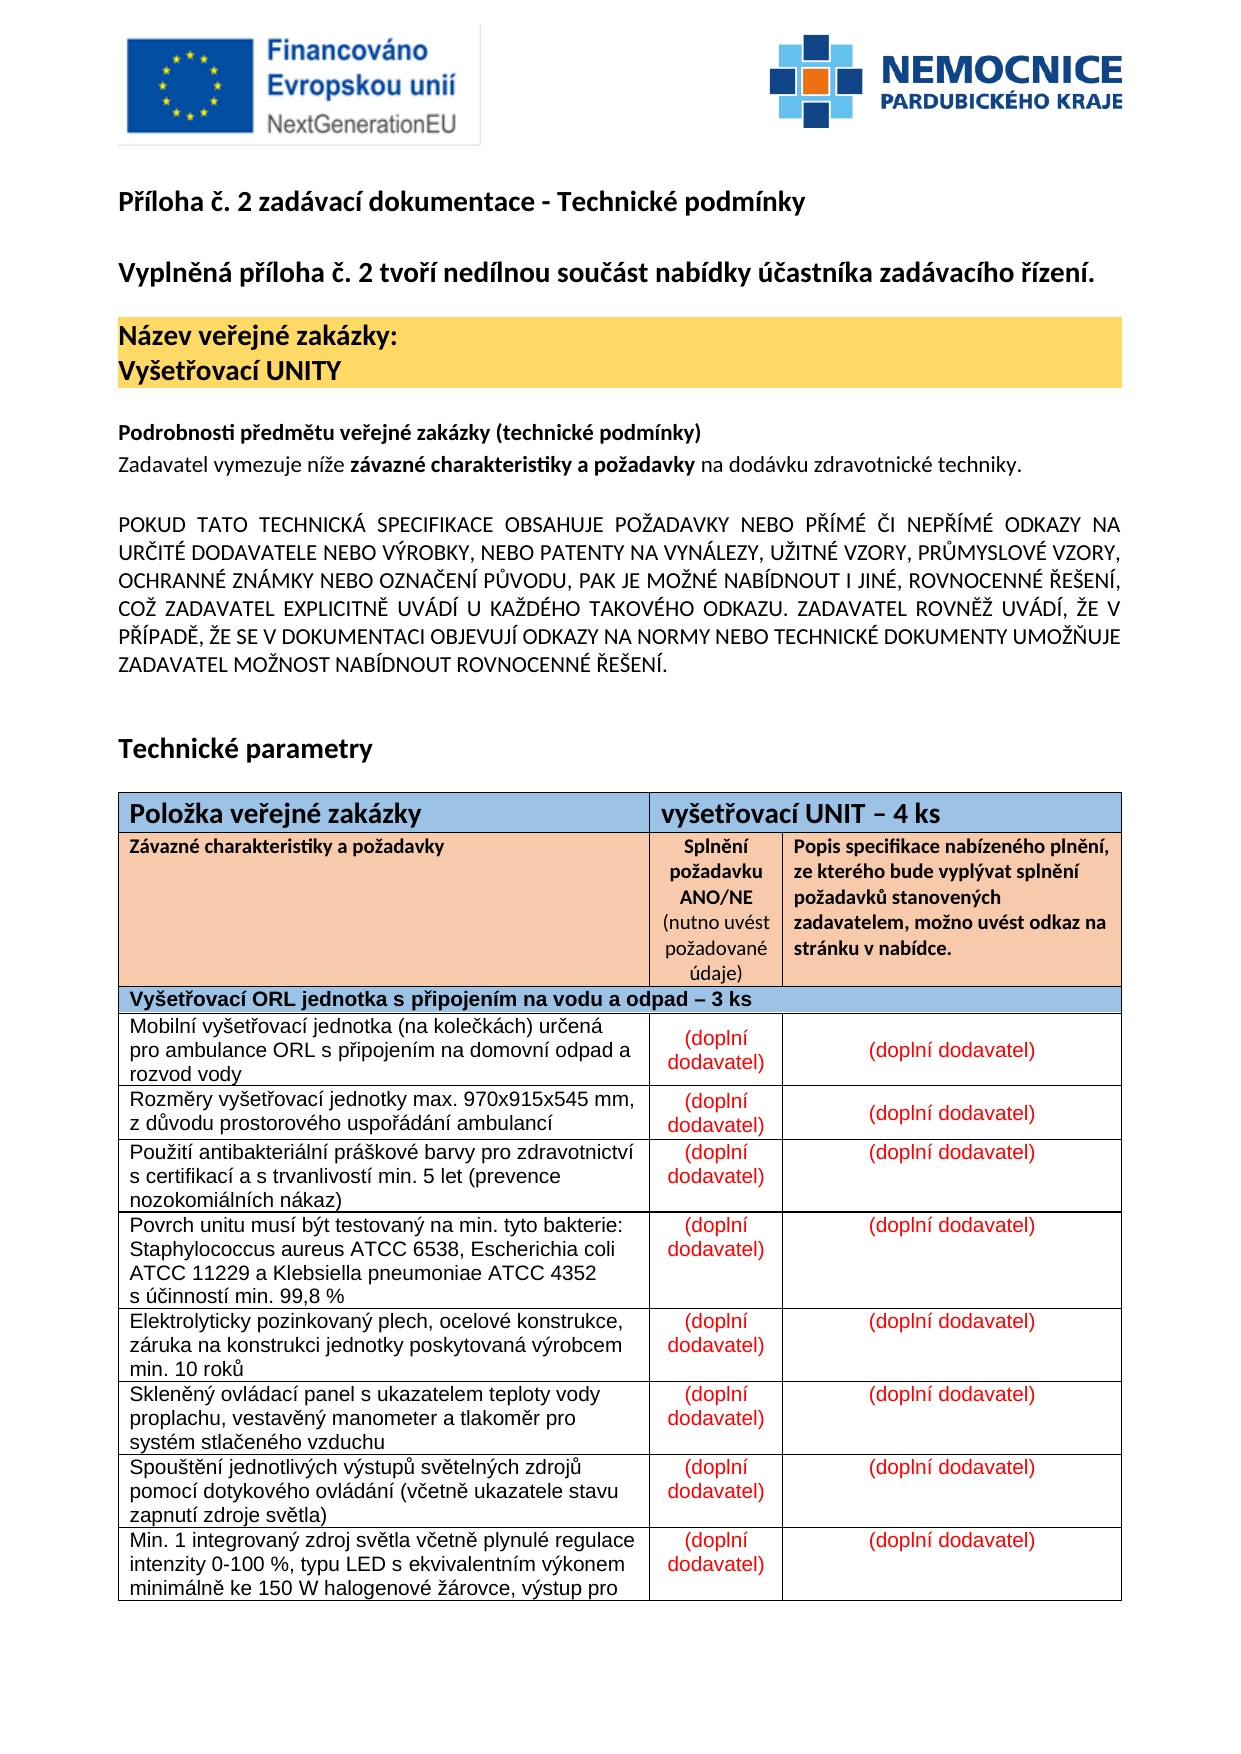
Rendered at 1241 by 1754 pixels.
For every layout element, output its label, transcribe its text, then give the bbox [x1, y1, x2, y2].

subtitle Technické parametry [118, 730, 1122, 766]
table_header Položka veřejné zakázky [119, 793, 649, 832]
table_cell (doplní dodavatel) [650, 1382, 782, 1454]
table_cell Použití antibakteriální práškové barvy pro zdravotnictví s certifikací a s trvanlivostí min. 5 let (prevence nozokomiálních nákaz) [119, 1140, 649, 1211]
table_cell (doplní dodavatel) [650, 1140, 782, 1211]
table_cell (doplní dodavatel) [650, 1528, 782, 1600]
subtitle Vyšetřovací UNITY [118, 352, 1122, 388]
table_cell Mobilní vyšetřovací jednotka (na kolečkách) určená pro ambulance ORL s připojením na domovní odpad a rozvod vody [119, 1014, 649, 1085]
table_cell Rozměry vyšetřovací jednotky max. 970x915x545 mm, z důvodu prostorového uspořádání ambulancí [119, 1086, 649, 1138]
text Podrobnosti předmětu veřejné zakázky (technické podmínky) [118, 418, 1122, 446]
table_cell Spouštění jednotlivých výstupů světelných zdrojů pomocí dotykového ovládání (včetně ukazatele stavu zapnutí zdroje světla) [119, 1455, 649, 1527]
text Zadavatel vymezuje níže závazné charakteristiky a požadavky na dodávku zdravotnické techniky. [118, 450, 1122, 478]
table_cell (doplní dodavatel) [783, 1140, 1121, 1211]
table_cell (doplní dodavatel) [783, 1528, 1121, 1600]
table_cell (doplní dodavatel) [650, 1086, 782, 1138]
table_cell Skleněný ovládací panel s ukazatelem teploty vody proplachu, vestavěný manometer a tlakoměr pro systém stlačeného vzduchu [119, 1382, 649, 1454]
table_cell (doplní dodavatel) [650, 1213, 782, 1308]
table_cell (doplní dodavatel) [783, 1213, 1121, 1308]
table_cell (doplní dodavatel) [783, 1309, 1121, 1381]
table_cell (doplní dodavatel) [650, 1309, 782, 1381]
text Příloha č. 2 zadávací dokumentace - Technické podmínky [118, 183, 1122, 219]
table_cell Splnění požadavku ANO/NE (nutno uvést požadované údaje) [650, 833, 782, 986]
text Název veřejné zakázky: [118, 317, 1122, 352]
table_cell (doplní dodavatel) [783, 1455, 1121, 1527]
table_header vyšetřovací UNIT – 4 ks [650, 793, 1121, 832]
table_cell Elektrolyticky pozinkovaný plech, ocelové konstrukce, záruka na konstrukci jednotky poskytovaná výrobcem min. 10 roků [119, 1309, 649, 1381]
text Vyplněná příloha č. 2 tvoří nedílnou součást nabídky účastníka zadávacího řízení. [118, 254, 1122, 290]
table_cell (doplní dodavatel) [783, 1014, 1121, 1085]
table_cell Vyšetřovací ORL jednotka s připojením na vodu a odpad – 3 ks [119, 987, 1121, 1012]
picture [768, 33, 1123, 129]
table_cell Závazné charakteristiky a požadavky [119, 833, 649, 986]
table_cell Popis specifikace nabízeného plnění, ze kterého bude vyplývat splnění požadavků stanovených zadavatelem, možno uvést odkaz na stránku v nabídce. [783, 833, 1121, 986]
picture [118, 24, 482, 147]
table_cell (doplní dodavatel) [650, 1455, 782, 1527]
table_cell (doplní dodavatel) [783, 1086, 1121, 1138]
table_cell (doplní dodavatel) [650, 1014, 782, 1085]
table_cell (doplní dodavatel) [783, 1382, 1121, 1454]
text POKUD TATO TECHNICKÁ SPECIFIKACE OBSAHUJE POŽADAVKY NEBO PŘÍMÉ ČI NEPŘÍMÉ ODKAZY NA URČITÉ DODAVATELE NEBO VÝROBKY, NEBO PATENTY NA VYNÁLEZY, UŽITNÉ VZORY, PRŮMYSLOVÉ VZORY, OCHRANNÉ ZNÁMKY NEBO OZNAČENÍ PŮVODU, PAK JE MOŽNÉ NABÍDNOUT I JINÉ, ROVNOCENNÉ ŘEŠENÍ, COŽ ZADAVATEL EXPLICITNĚ UVÁDÍ U KAŽDÉHO TAKOVÉHO ODKAZU. ZADAVATEL ROVNĚŽ UVÁDÍ, ŽE V PŘÍPADĚ, ŽE SE V DOKUMENTACI OBJEVUJÍ ODKAZY NA NORMY NEBO TECHNICKÉ DOKUMENTY UMOŽŇUJE ZADAVATEL MOŽNOST NABÍDNOUT ROVNOCENNÉ ŘEŠENÍ. [118, 510, 1122, 678]
table_cell Povrch unitu musí být testovaný na min. tyto bakterie: Staphylococcus aureus ATCC 6538, Escherichia coli ATCC 11229 a Klebsiella pneumoniae ATCC 4352 s účinností min. 99,8 % [119, 1213, 649, 1308]
